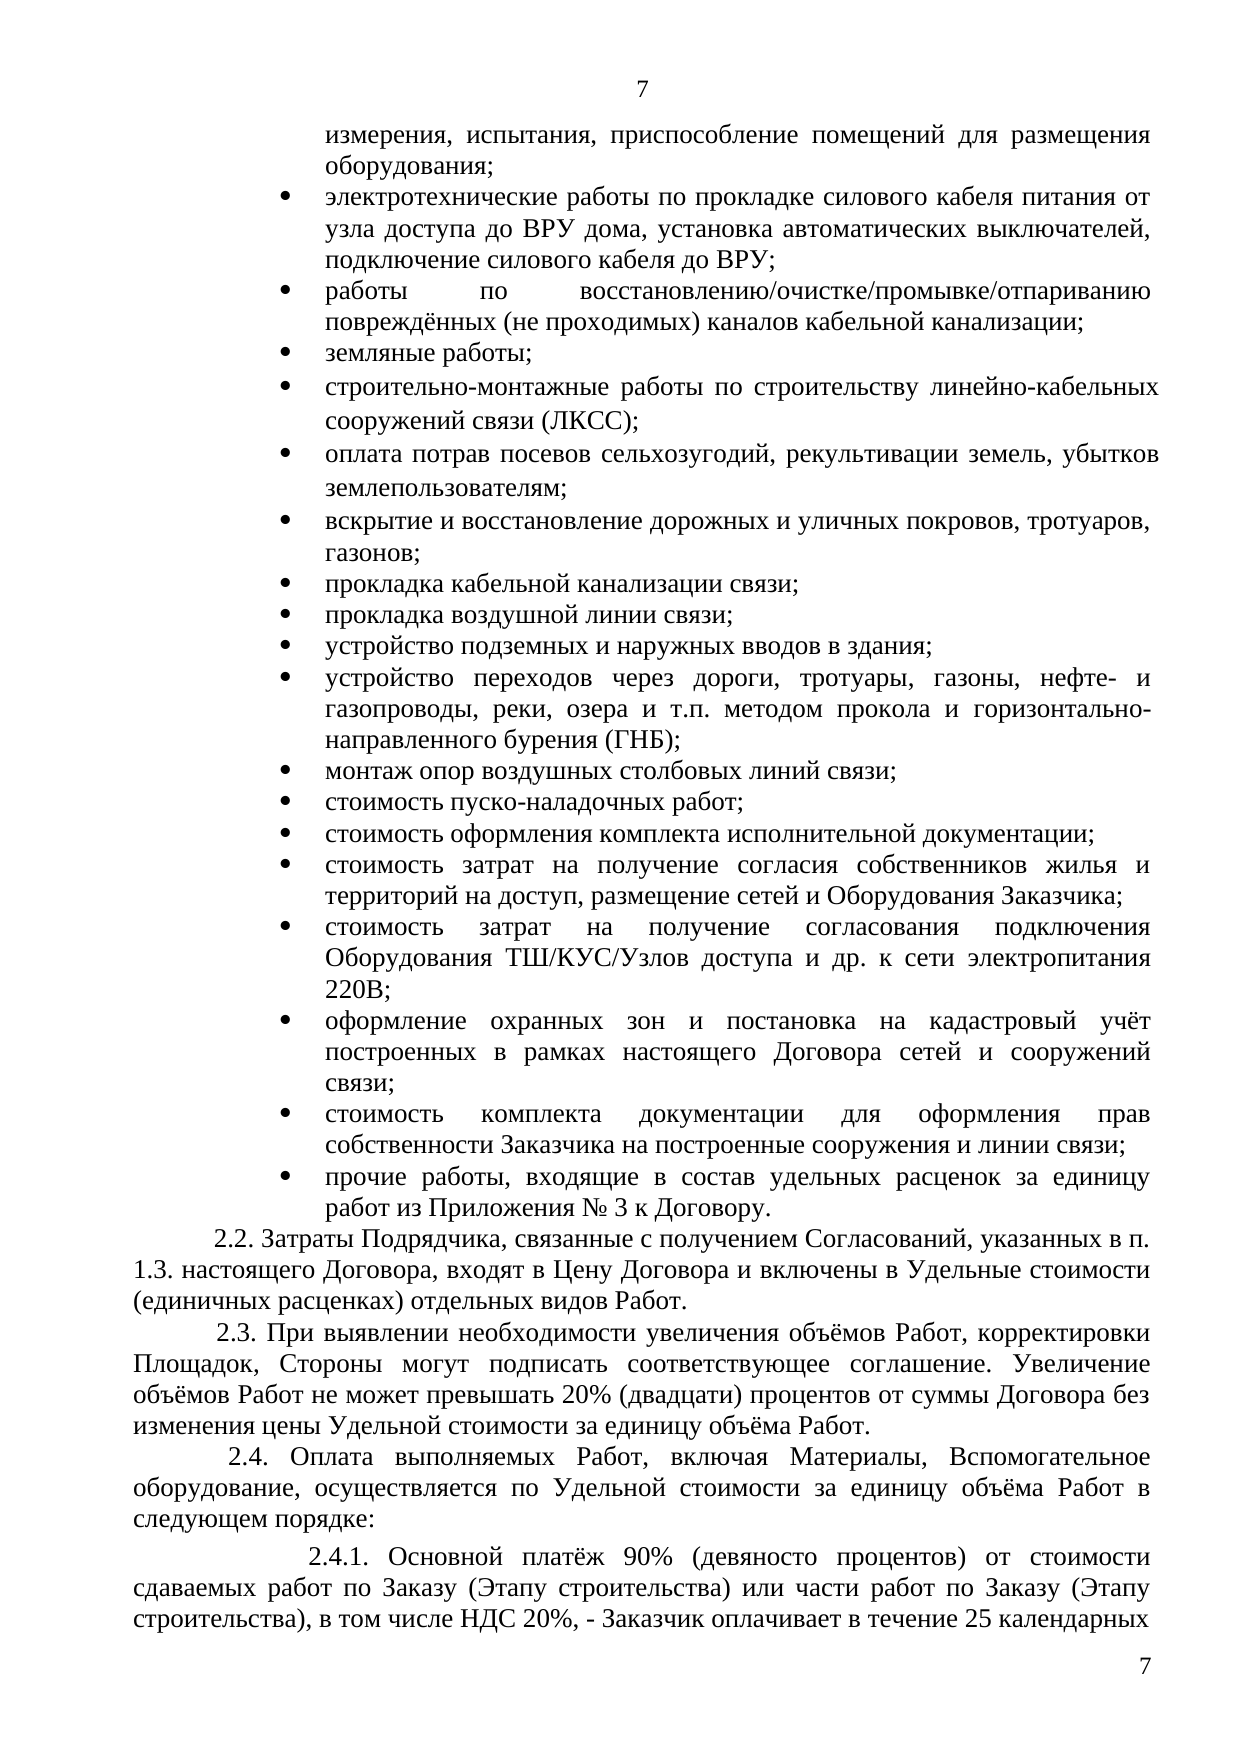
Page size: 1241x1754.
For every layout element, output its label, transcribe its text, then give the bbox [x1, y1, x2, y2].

list земляные работы; [281, 336, 1160, 368]
list стоимость затрат на получение согласования подключения Оборудования ТШ/КУС/Узлов доступа и др. к сети электропитания 220В; [281, 910, 1152, 1004]
list устройство переходов через дороги, тротуары, газоны, нефте- и газопроводы, реки, озера и т.п. методом прокола и горизонтально-направленного бурения (ГНБ); [281, 661, 1152, 754]
list работы по восстановлению/очистке/промывке/отпариванию повреждённых (не проходимых) каналов кабельной канализации; [281, 274, 1152, 336]
list стоимость пуско-наладочных работ; [281, 785, 1152, 817]
list стоимость оформления комплекта исполнительной документации; [281, 817, 1152, 848]
list прокладка кабельной канализации связи; [281, 567, 1152, 598]
list стоимость комплекта документации для оформления прав собственности Заказчика на построенные сооружения и линии связи; [281, 1097, 1152, 1160]
list строительно-монтажные работы по строительству линейно-кабельных сооружений связи (ЛКСС); [281, 370, 1160, 435]
list монтаж опор воздушных столбовых линий связи; [281, 754, 1152, 785]
list прочие работы, входящие в состав удельных расценок за единицу работ из Приложения № 3 к Договору. [281, 1160, 1152, 1222]
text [133, 1540, 1152, 1633]
list прокладка воздушной линии связи; [281, 598, 1152, 629]
text 2.2. Затраты Подрядчика, связанные с получением Согласований, указанных в п. 1.3. настоящего Договора, входят в Цену Договора и включены в Удельные стоимости (единичных расценках) отдельных видов Работ. [133, 1222, 1152, 1316]
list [281, 118, 1152, 180]
list оплата потрав посевов сельхозугодий, рекультивации земель, убытков землепользователям; [281, 437, 1160, 502]
list оформление охранных зон и постановка на кадастровый учёт построенных в рамках настоящего Договора сетей и сооружений связи; [281, 1004, 1152, 1097]
list электротехнические работы по прокладке силового кабеля питания от узла доступа до ВРУ дома, установка автоматических выключателей, подключение силового кабеля до ВРУ; [281, 180, 1152, 274]
list устройство подземных и наружных вводов в здания; [281, 629, 1152, 661]
list вскрытие и восстановление дорожных и уличных покровов, тротуаров, газонов; [281, 504, 1152, 567]
text 2.3. При выявлении необходимости увеличения объёмов Работ, корректировки Площадок, Стороны могут подписать соответствующее соглашение. Увеличение объёмов Работ не может превышать 20% (двадцати) процентов от суммы Договора без изменения цены Удельной стоимости за единицу объёма Работ. [133, 1316, 1152, 1440]
text 2.4. Оплата выполняемых Работ, включая Материалы, Вспомогательное оборудование, осуществляется по Удельной стоимости за единицу объёма Работ в следующем порядке: [133, 1440, 1152, 1534]
list стоимость затрат на получение согласия собственников жилья и территорий на доступ, размещение сетей и Оборудования Заказчика; [281, 848, 1152, 910]
